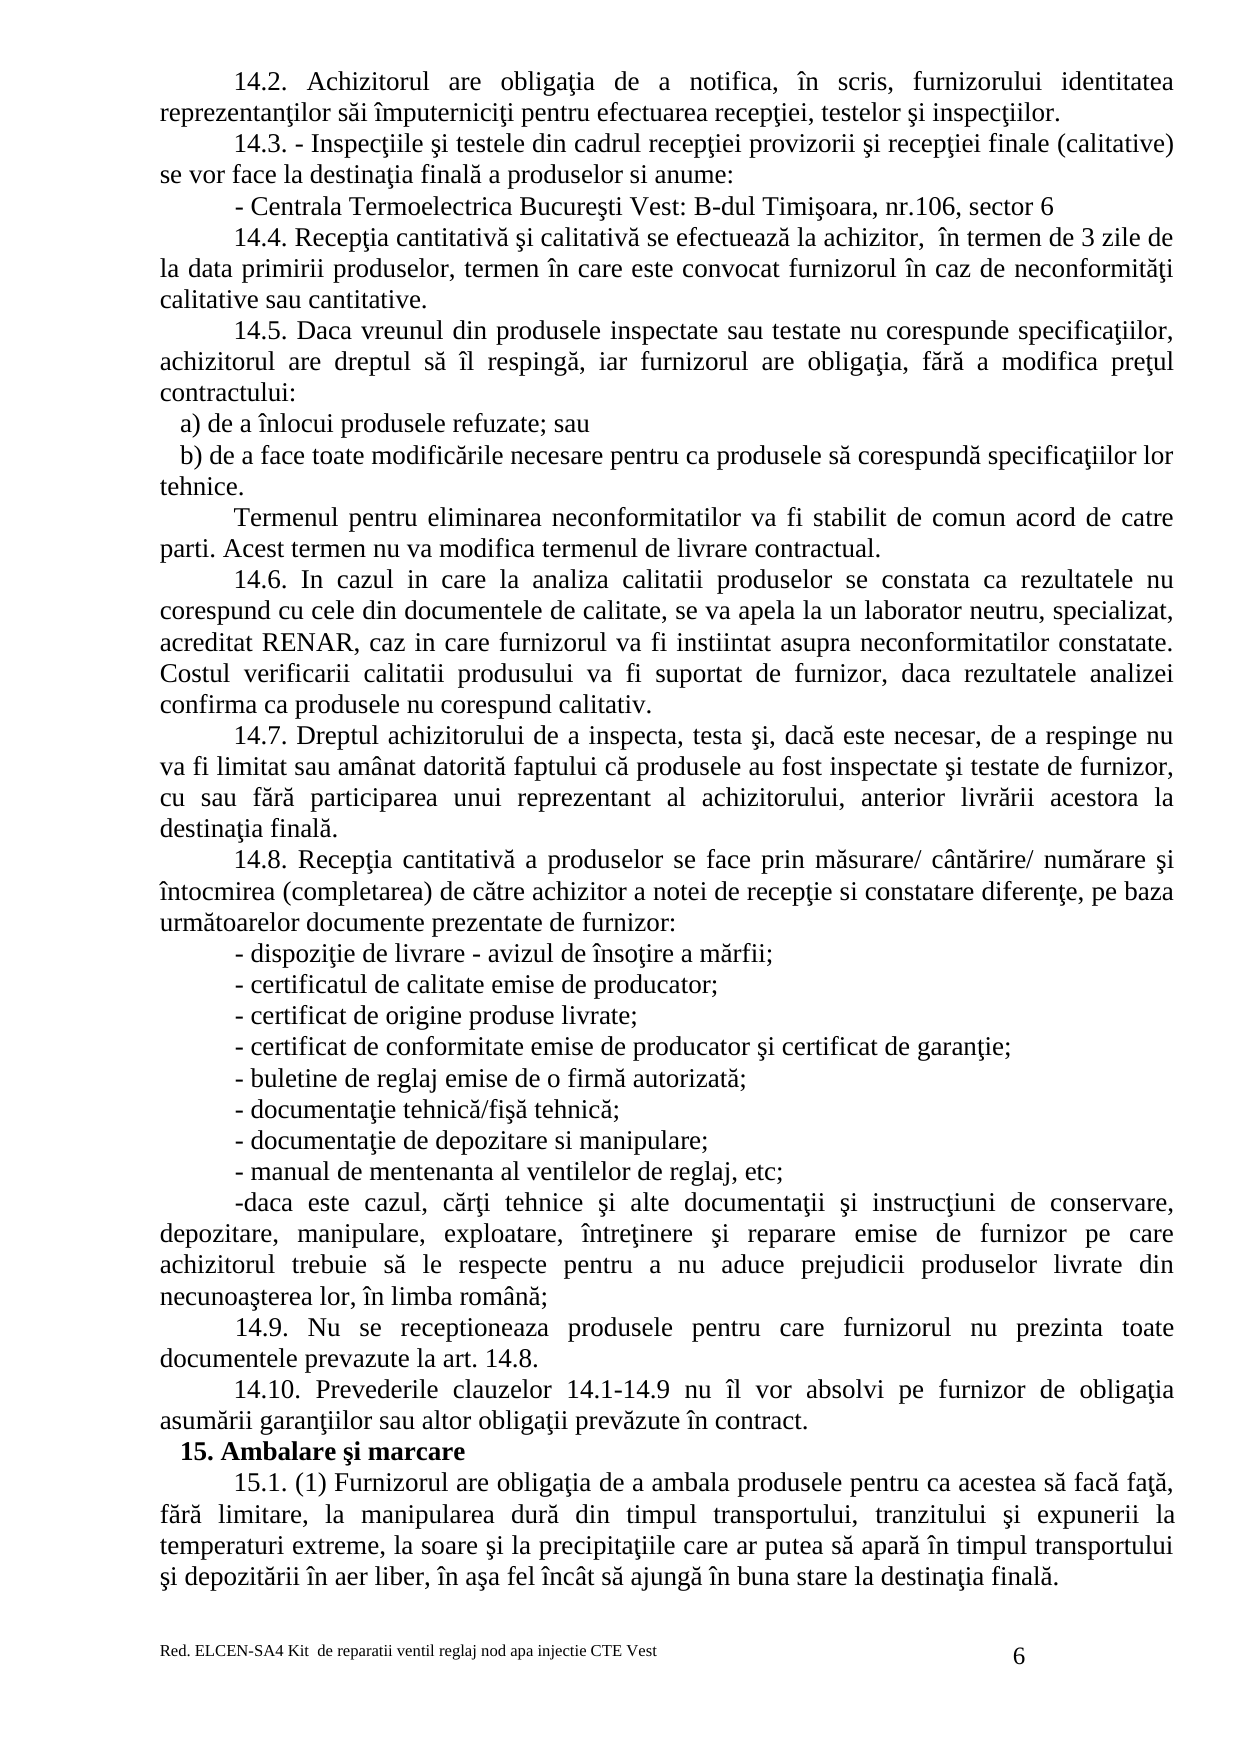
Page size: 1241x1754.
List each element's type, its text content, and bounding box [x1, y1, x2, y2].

text 14.9. Nu se receptioneaza produsele pentru care furnizorul nu prezinta toate documentele prevazute la art. 14.8. [159, 1311, 1175, 1373]
text - Centrala Termoelectrica Bucureşti Vest: B-dul Timişoara, nr.106, sector 6 [121, 189, 1175, 221]
text - certificat de conformitate emise de producator şi certificat de garanţie; [159, 1031, 1175, 1062]
text 14.10. Prevederile clauzelor 14.1-14.9 nu îl vor absolvi pe furnizor de obligaţia asumării garanţiilor sau altor obligaţii prevăzute în contract. [159, 1373, 1175, 1435]
text 14.5. Daca vreunul din produsele inspectate sau testate nu corespunde specificaţiilor, achizitorul are dreptul să îl respingă, iar furnizorul are obligaţia, fără a modifica preţul contractului: [159, 314, 1175, 408]
text - documentaţie tehnică/fişă tehnică; [159, 1093, 1175, 1124]
text 14.8. Recepţia cantitativă a produselor se face prin măsurare/ cântărire/ numărare şi întocmirea (completarea) de către achizitor a notei de recepţie si constatare diferenţe, pe baza următoarelor documente prezentate de furnizor: [159, 844, 1175, 937]
text 14.2. Achizitorul are obligaţia de a notifica, în scris, furnizorului identitatea reprezentanţilor săi împuterniciţi pentru efectuarea recepţiei, testelor şi inspecţiilor. [159, 65, 1175, 127]
text 14.7. Dreptul achizitorului de a inspecta, testa şi, dacă este necesar, de a respinge nu va fi limitat sau amânat datorită faptului că produsele au fost inspectate şi testate de furnizor, cu sau fără participarea unui reprezentant al achizitorului, anterior livrării acestora la destinaţia finală. [159, 719, 1175, 844]
text - dispoziţie de livrare - avizul de însoţire a mărfii; [159, 937, 1175, 968]
text 14.6. In cazul in care la analiza calitatii produselor se constata ca rezultatele nu corespund cu cele din documentele de calitate, se va apela la un laborator neutru, specializat, acreditat RENAR, caz in care furnizorul va fi instiintat asupra neconformitatilor constatate. Costul verificarii calitatii produsului va fi suportat de furnizor, daca rezultatele analizei confirma ca produsele nu corespund calitativ. [159, 563, 1175, 719]
text - manual de mentenanta al ventilelor de reglaj, etc; [159, 1155, 1175, 1186]
text 14.3. - Inspecţiile şi testele din cadrul recepţiei provizorii şi recepţiei finale (calitative) se vor face la destinaţia finală a produselor si anume: [159, 127, 1175, 189]
text - certificatul de calitate emise de producator; [159, 968, 1175, 999]
text -daca este cazul, cărţi tehnice şi alte documentaţii şi instrucţiuni de conservare, depozitare, manipulare, exploatare, întreţinere şi reparare emise de furnizor pe care achizitorul trebuie să le respecte pentru a nu aduce prejudicii produselor livrate din necunoaşterea lor, în limba română; [159, 1186, 1175, 1311]
text 15.1. (1) Furnizorul are obligaţia de a ambala produsele pentru ca acestea să facă faţă, fără limitare, la manipularea dură din timpul transportului, tranzitului şi expunerii la temperaturi extreme, la soare şi la precipitaţiile care ar putea să apară în timpul transportului şi depozitării în aer liber, în aşa fel încât să ajungă în buna stare la destinaţia finală. [159, 1467, 1175, 1591]
text a) de a înlocui produsele refuzate; sau [159, 408, 1175, 439]
text Termenul pentru eliminarea neconformitatilor va fi stabilit de comun acord de catre parti. Acest termen nu va modifica termenul de livrare contractual. [159, 501, 1175, 563]
text 15. Ambalare şi marcare [159, 1435, 1175, 1467]
text - documentaţie de depozitare si manipulare; [159, 1124, 1175, 1155]
text - certificat de origine produse livrate; [159, 999, 1175, 1031]
text 14.4. Recepţia cantitativă şi calitativă se efectuează la achizitor, în termen de 3 zile de la data primirii produselor, termen în care este convocat furnizorul în caz de neconformităţi calitative sau cantitative. [159, 221, 1175, 314]
text b) de a face toate modificările necesare pentru ca produsele să corespundă specificaţiilor lor tehnice. [159, 439, 1175, 501]
text - buletine de reglaj emise de o firmă autorizată; [159, 1062, 1175, 1093]
